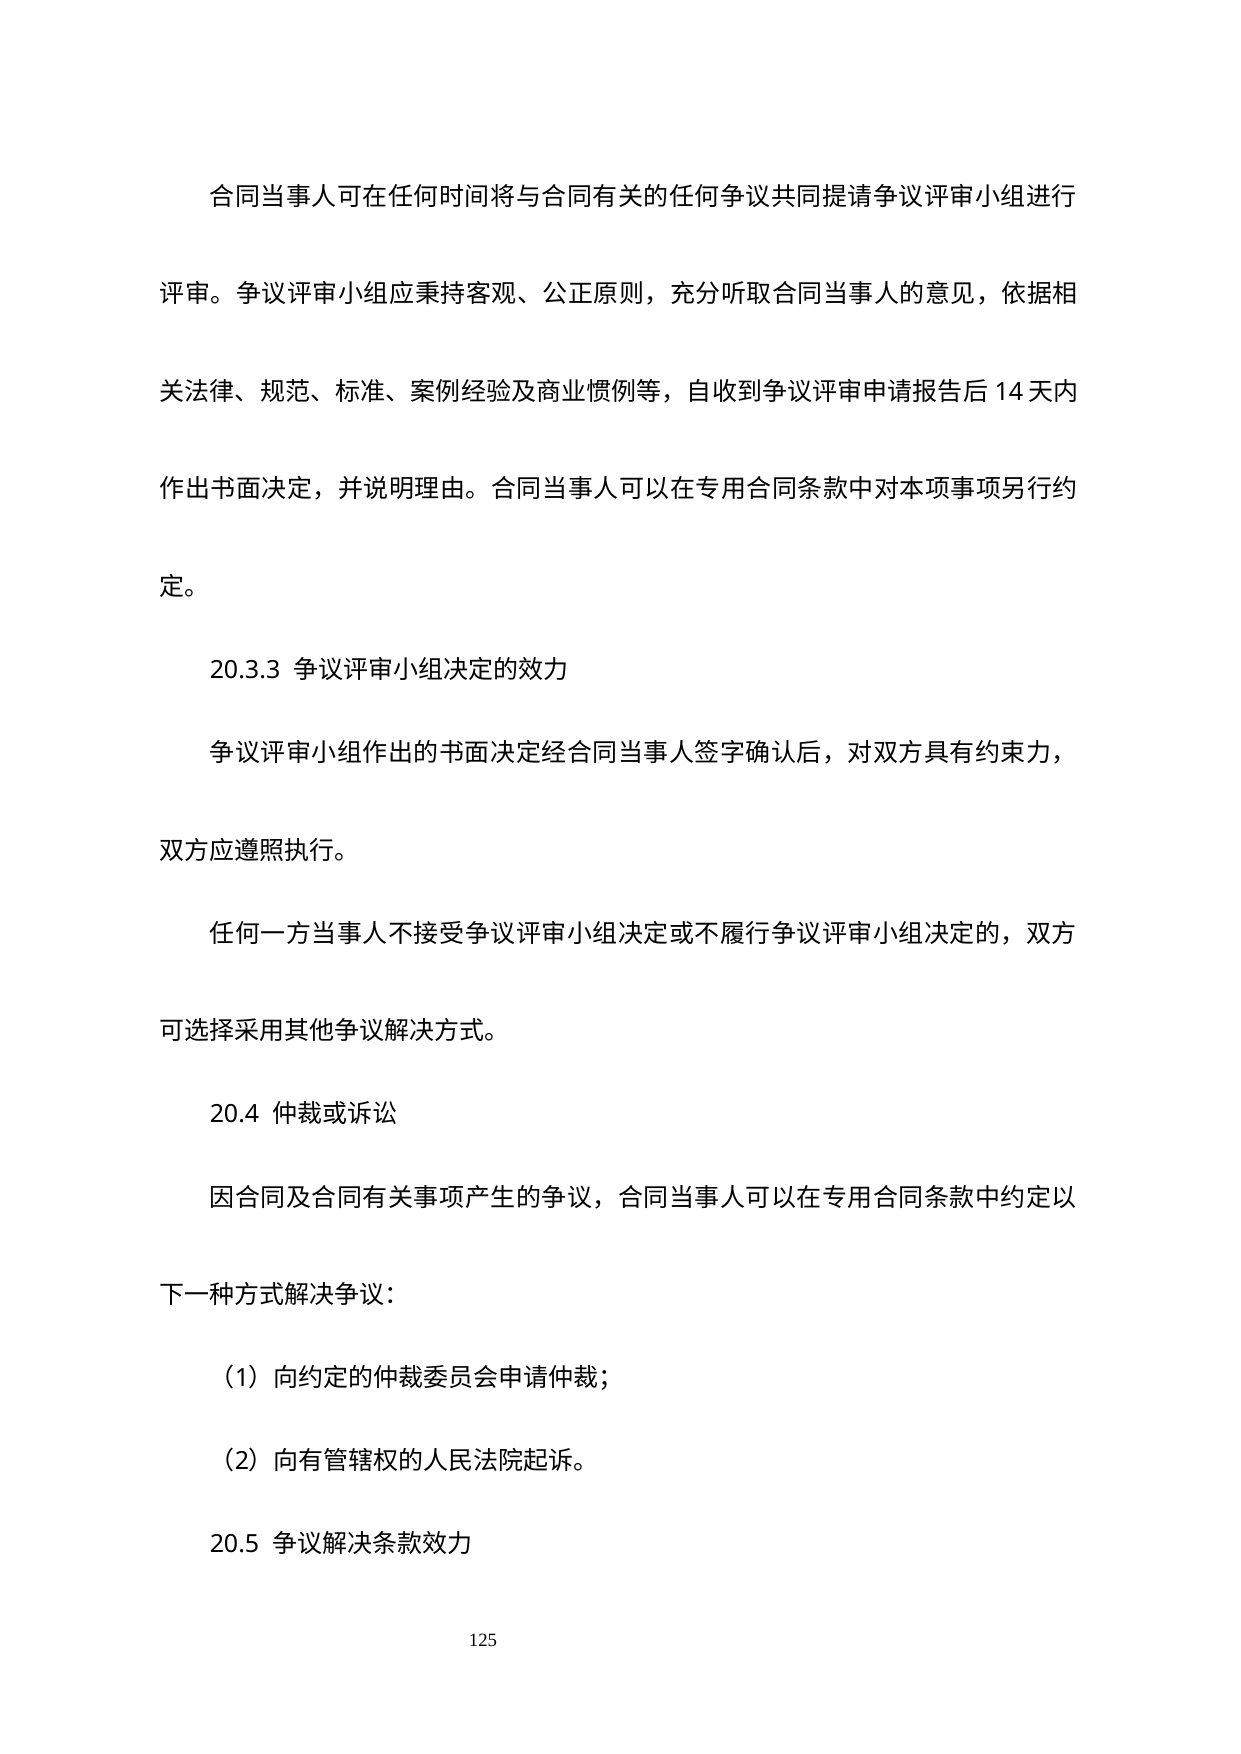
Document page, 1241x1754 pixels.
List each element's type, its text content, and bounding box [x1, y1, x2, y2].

text 20.3.3 争议评审小组决定的效力 [159, 635, 1078, 700]
text 争议评审小组作出的书面决定经合同当事人签字确认后，对双方具有约束力，双方应遵照执行。 [159, 718, 1078, 881]
text 20.4 仲裁或诉讼 [159, 1079, 1078, 1144]
text （1）向约定的仲裁委员会申请仲裁； [159, 1343, 1078, 1408]
text 任何一方当事人不接受争议评审小组决定或不履行争议评审小组决定的，双方可选择采用其他争议解决方式。 [159, 899, 1078, 1061]
text （2）向有管辖权的人民法院起诉。 [159, 1426, 1078, 1491]
text 20.5 争议解决条款效力 [159, 1509, 1078, 1574]
text 因合同及合同有关事项产生的争议，合同当事人可以在专用合同条款中约定以下一种方式解决争议： [159, 1163, 1078, 1325]
text 合同当事人可在任何时间将与合同有关的任何争议共同提请争议评审小组进行评审。争议评审小组应秉持客观、公正原则，充分听取合同当事人的意见，依据相关法律、规范、标准、案例经验及商业惯例等，自收到争议评审申请报告后14天内作出书面决定，并说明理由。合同当事人可以在专用合同条款中对本项事项另行约定。 [159, 162, 1078, 617]
